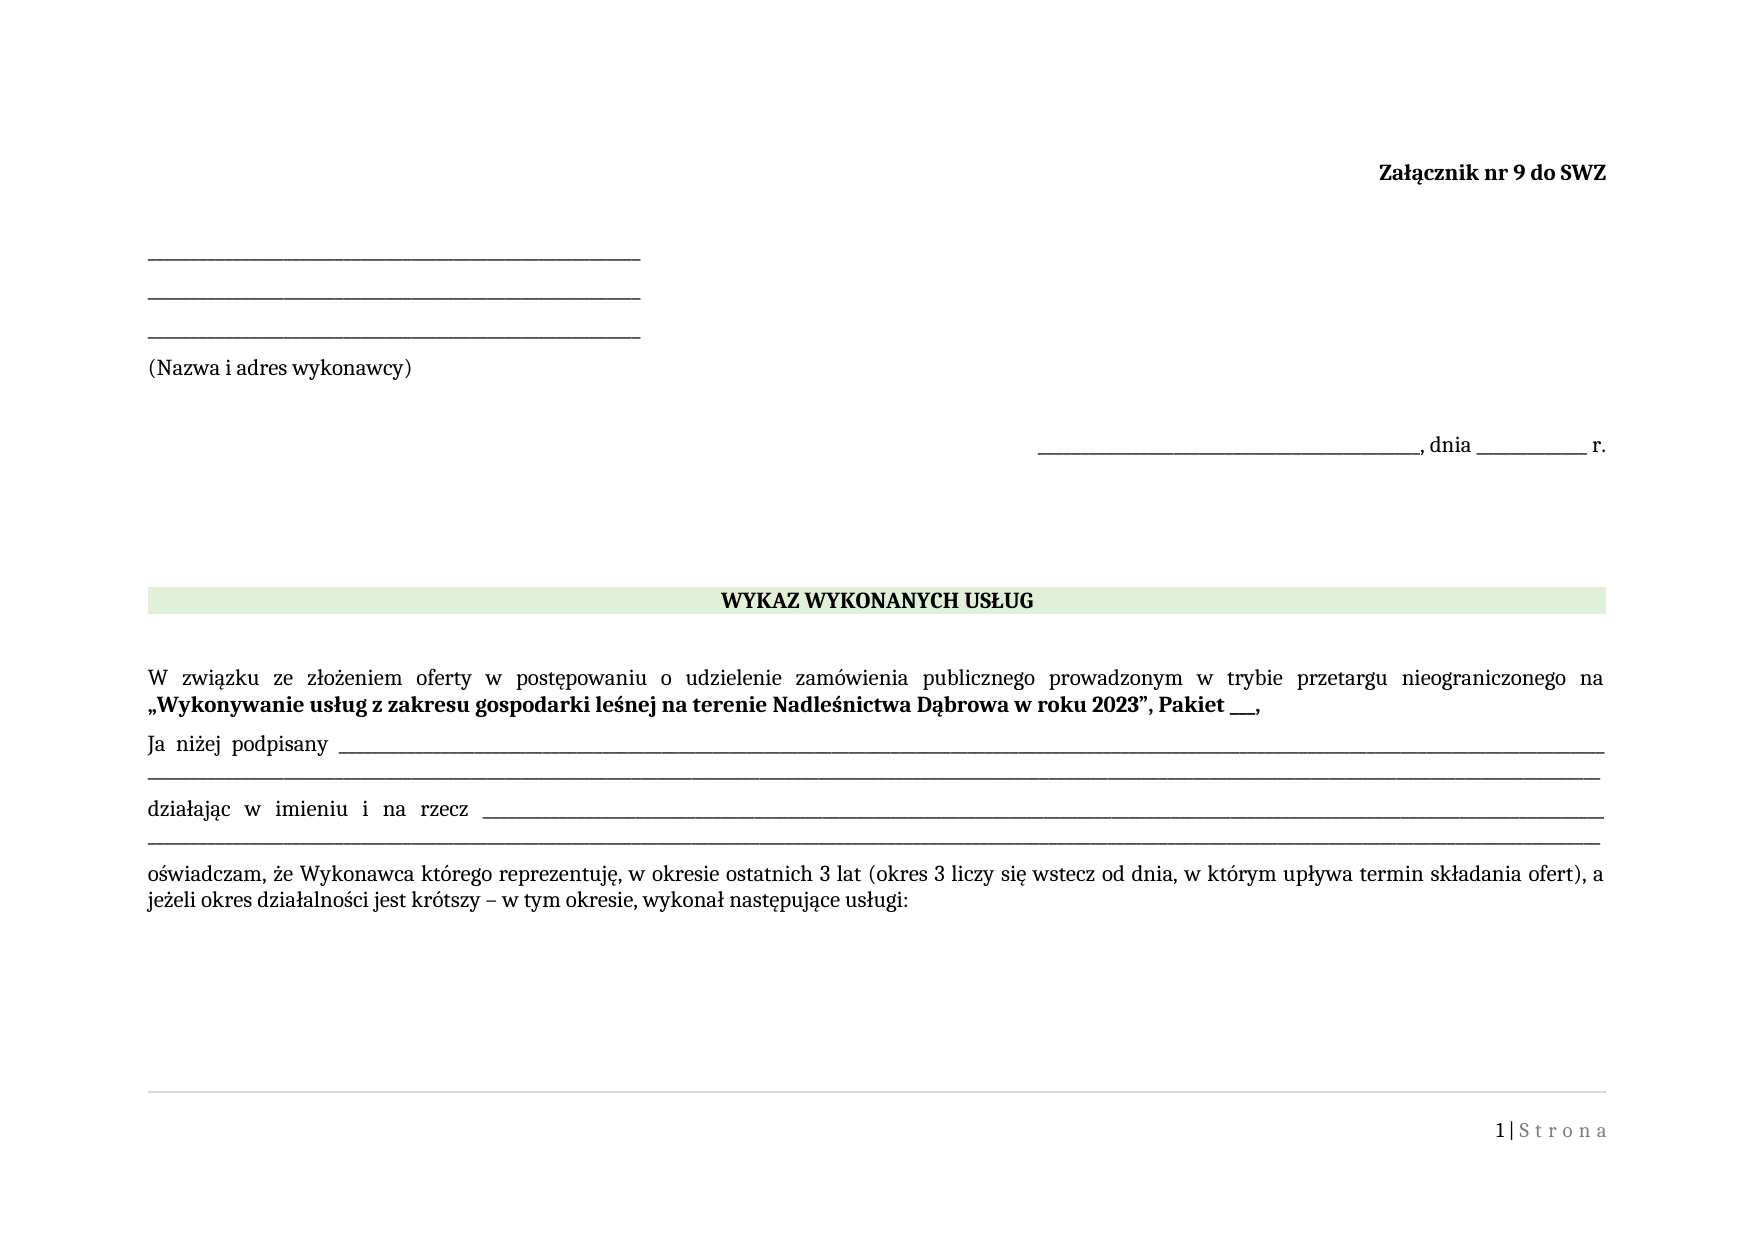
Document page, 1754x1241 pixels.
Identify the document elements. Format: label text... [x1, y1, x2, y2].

text WYKAZ WYKONANYCH USŁUG [148, 587, 1606, 614]
text Ja niżej podpisany _____________________________________________________________________________________________________________________________________________________ ___________________________________________________________________________________________________________________________________________________________________________ [148, 730, 1606, 783]
text oświadczam, że Wykonawca którego reprezentuję, w okresie ostatnich 3 lat (okres 3 liczy się wstecz od dnia, w którym upływa termin składania ofert), a jeżeli okres działalności jest krótszy – w tym okresie, wykonał następujące usługi: [148, 861, 1606, 913]
text __________________________________________________________ [148, 316, 1606, 342]
text __________________________________________________________ [148, 277, 1606, 303]
text W związku ze złożeniem oferty w postępowaniu o udzielenie zamówienia publicznego prowadzonym w trybie przetargu nieograniczonego na „Wykonywanie usług z zakresu gospodarki leśnej na terenie Nadleśnictwa Dąbrowa w roku 2023”, Pakiet ___, [148, 665, 1606, 718]
text _____________________________________________, dnia _____________ r. [148, 432, 1606, 458]
text Załącznik nr 9 do SWZ [148, 160, 1606, 186]
text __________________________________________________________ [148, 238, 1606, 264]
text działając w imieniu i na rzecz ____________________________________________________________________________________________________________________________________ ___________________________________________________________________________________________________________________________________________________________________________ [148, 796, 1606, 848]
text (Nazwa i adres wykonawcy) [148, 354, 1606, 381]
